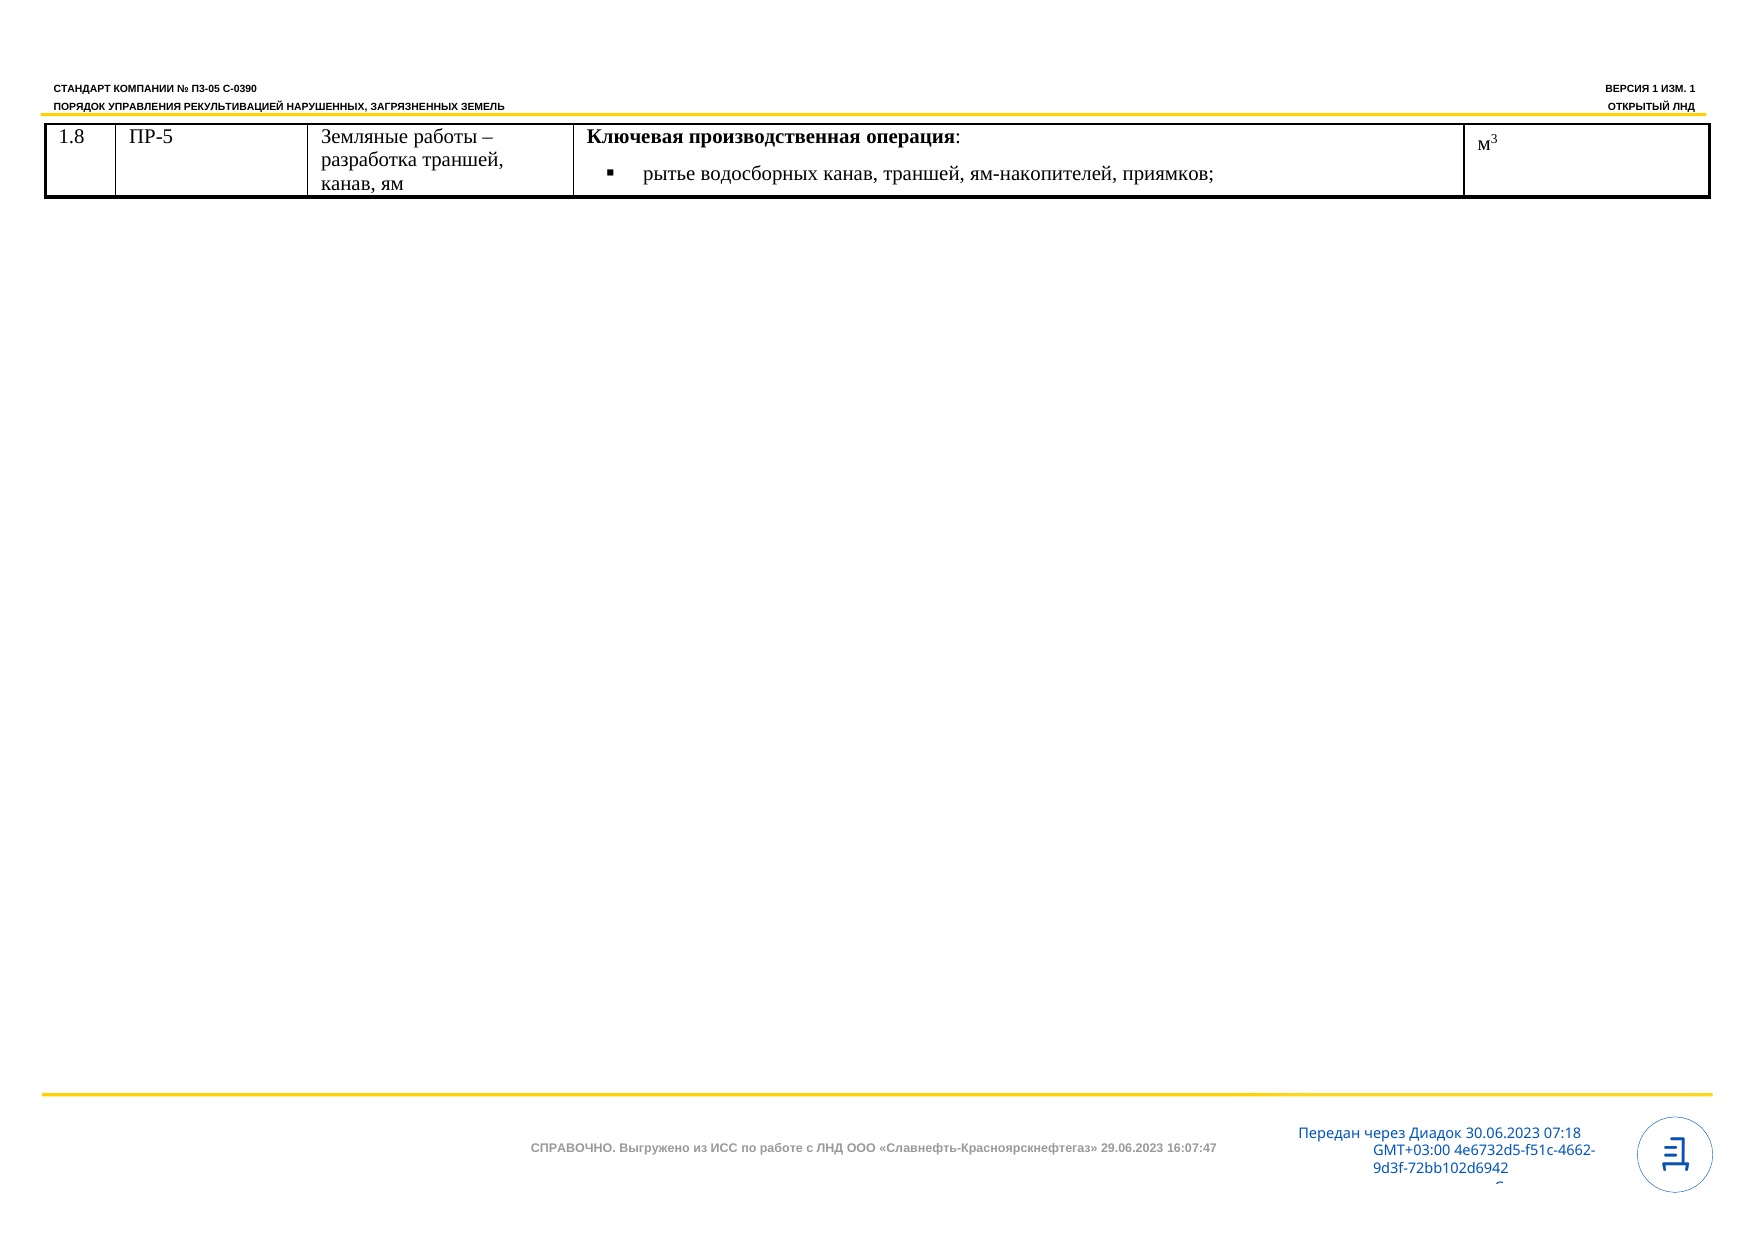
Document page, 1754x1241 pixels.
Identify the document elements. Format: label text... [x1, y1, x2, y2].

table_cell м3 [1465, 125, 1708, 195]
table_cell Земляные работы – разработка траншей, канав, ям [308, 125, 573, 195]
table_cell 1.8 [47, 125, 115, 195]
table_cell Ключевая производственная операция: рытье водосборных канав, траншей, ям-накопителей, приямков; [574, 125, 1463, 195]
table_cell ПР-5 [116, 125, 307, 195]
picture [1222, 1073, 1754, 1220]
